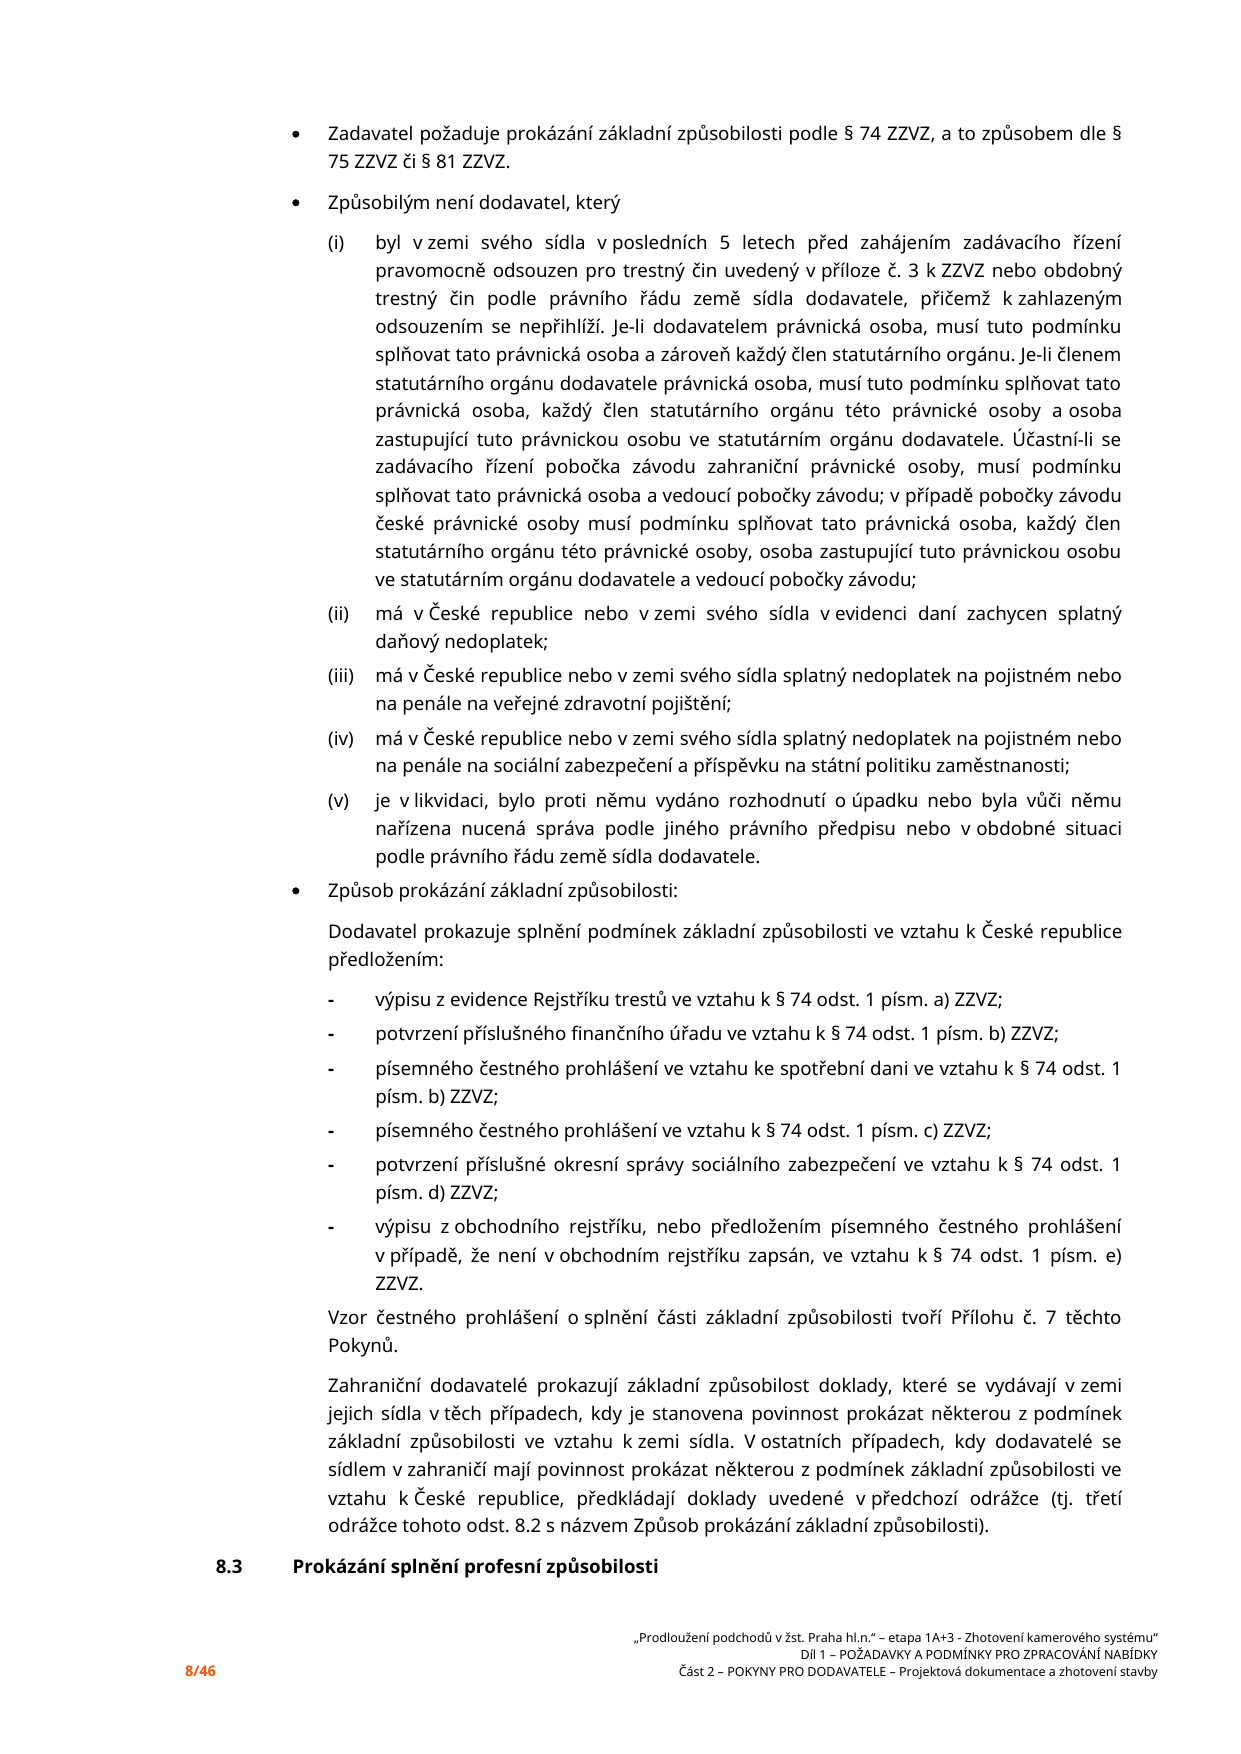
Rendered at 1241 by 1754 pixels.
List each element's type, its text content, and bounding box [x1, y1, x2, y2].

text Vzor čestného prohlášení o splnění části základní způsobilosti tvoří Přílohu č. 7 těchto Pokynů. [328, 1304, 1122, 1358]
text písemného čestného prohlášení ve vztahu ke spotřební dani ve vztahu k § 74 odst. 1 písm. b) ZZVZ; [328, 1055, 1122, 1108]
text Způsobilým není dodavatel, který [292, 189, 1122, 215]
text Způsob prokázání základní způsobilosti: [292, 877, 1122, 903]
text Zadavatel požaduje prokázání základní způsobilosti podle § 74 ZZVZ, a to způsobem dle § 75 ZZVZ či § 81 ZZVZ. [292, 121, 1122, 174]
text má v České republice nebo v zemi svého sídla splatný nedoplatek na pojistném nebo na penále na veřejné zdravotní pojištění; [328, 662, 1122, 716]
text potvrzení příslušné okresní správy sociálního zabezpečení ve vztahu k § 74 odst. 1 písm. d) ZZVZ; [328, 1152, 1122, 1205]
text výpisu z obchodního rejstříku, nebo předložením písemného čestného prohlášení v případě, že není v obchodním rejstříku zapsán, ve vztahu k § 74 odst. 1 písm. e) ZZVZ. [328, 1214, 1122, 1295]
text byl v zemi svého sídla v posledních 5 letech před zahájením zadávacího řízení pravomocně odsouzen pro trestný čin uvedený v příloze č. 3 k ZZVZ nebo obdobný trestný čin podle právního řádu země sídla dodavatele, přičemž k zahlazeným odsouzením se nepřihlíží. Je-li dodavatelem právnická osoba, musí tuto podmínku splňovat tato právnická osoba a zároveň každý člen statutárního orgánu. Je-li členem statutárního orgánu dodavatele právnická osoba, musí tuto podmínku splňovat tato právnická osoba, každý člen statutárního orgánu této právnické osoby a osoba zastupující tuto právnickou osobu ve statutárním orgánu dodavatele. Účastní-li se zadávacího řízení pobočka závodu zahraniční právnické osoby, musí podmínku splňovat tato právnická osoba a vedoucí pobočky závodu; v případě pobočky závodu české právnické osoby musí podmínku splňovat tato právnická osoba, každý člen statutárního orgánu této právnické osoby, osoba zastupující tuto právnickou osobu ve statutárním orgánu dodavatele a vedoucí pobočky závodu; [328, 230, 1122, 591]
text má v České republice nebo v zemi svého sídla v evidenci daní zachycen splatný daňový nedoplatek; [328, 600, 1122, 654]
text Zahraniční dodavatelé prokazují základní způsobilost doklady, které se vydávají v zemi jejich sídla v těch případech, kdy je stanovena povinnost prokázat některou z podmínek základní způsobilosti ve vztahu k zemi sídla. V ostatních případech, kdy dodavatelé se sídlem v zahraničí mají povinnost prokázat některou z podmínek základní způsobilosti ve vztahu k České republice, předkládají doklady uvedené v předchozí odrážce (tj. třetí odrážce tohoto odst. 8.2 s názvem Způsob prokázání základní způsobilosti). [328, 1373, 1122, 1538]
text má v České republice nebo v zemi svého sídla splatný nedoplatek na pojistném nebo na penále na sociální zabezpečení a příspěvku na státní politiku zaměstnanosti; [328, 725, 1122, 778]
text výpisu z evidence Rejstříku trestů ve vztahu k § 74 odst. 1 písm. a) ZZVZ; [328, 986, 1122, 1012]
text Dodavatel prokazuje splnění podmínek základní způsobilosti ve vztahu k České republice předložením: [328, 918, 1122, 971]
text potvrzení příslušného finančního úřadu ve vztahu k § 74 odst. 1 písm. b) ZZVZ; [328, 1021, 1122, 1046]
text Prokázání splnění profesní způsobilosti [216, 1553, 1122, 1579]
text je v likvidaci, bylo proti němu vydáno rozhodnutí o úpadku nebo byla vůči němu nařízena nucená správa podle jiného právního předpisu nebo v obdobné situaci podle právního řádu země sídla dodavatele. [328, 787, 1122, 869]
text písemného čestného prohlášení ve vztahu k § 74 odst. 1 písm. c) ZZVZ; [328, 1117, 1122, 1143]
